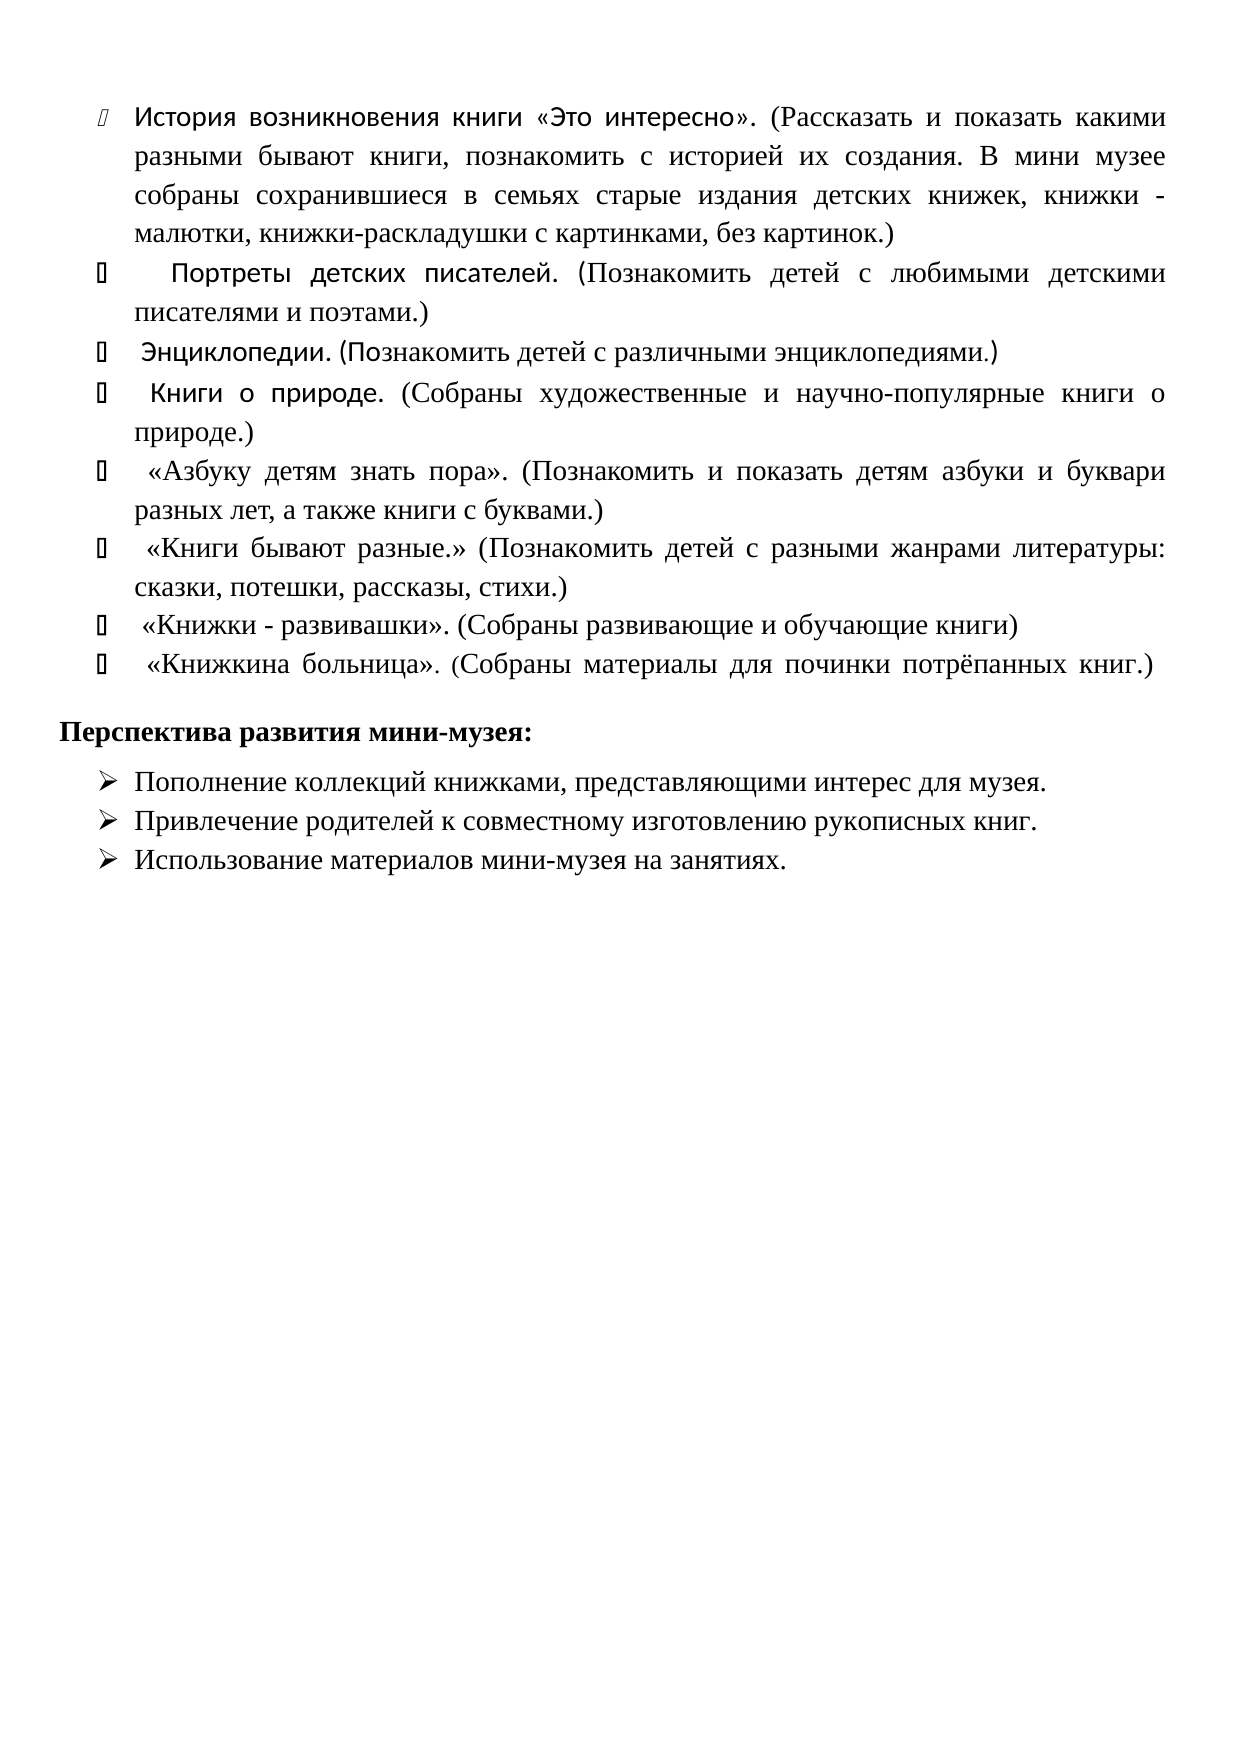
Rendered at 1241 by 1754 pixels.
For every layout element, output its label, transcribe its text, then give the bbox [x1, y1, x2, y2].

text Перспектива развития мини-музея: [59, 714, 1167, 748]
list Пополнение коллекций книжками, представляющими интерес для музея. [97, 764, 1167, 798]
list «Книжкина больница». (Собраны материалы для починки потрёпанных книг.) [97, 646, 1167, 710]
list Книги о природе. (Собраны художественные и научно-популярные книги о природе.) [97, 374, 1167, 448]
list «Азбуку детям знать пора». (Познакомить и показать детям азбуки и буквари разных лет, а также книги с буквами.) [97, 453, 1167, 525]
list «Книги бывают разные.» (Познакомить детей с разными жанрами литературы: сказки, потешки, рассказы, стихи.) [97, 530, 1167, 602]
list «Книжки - развивашки». (Собраны развивающие и обучающие книги) [97, 607, 1167, 641]
list Привлечение родителей к совместному изготовлению рукописных книг. [97, 803, 1167, 837]
list Портреты детских писателей. (Познакомить детей с любимыми детскими писателями и поэтами.) [97, 254, 1167, 328]
list Использование материалов мини-музея на занятиях. [97, 842, 1167, 876]
list Энциклопедии. (Познакомить детей с различными энциклопедиями.) [97, 333, 1167, 369]
list История возникновения книги «Это интересно». (Рассказать и показать какими разными бывают книги, познакомить с историей их создания. В мини музее собраны сохранившиеся в семьях старые издания детских книжек, книжки - малютки, книжки-раскладушки с картинками, без картинок.) [97, 98, 1167, 249]
